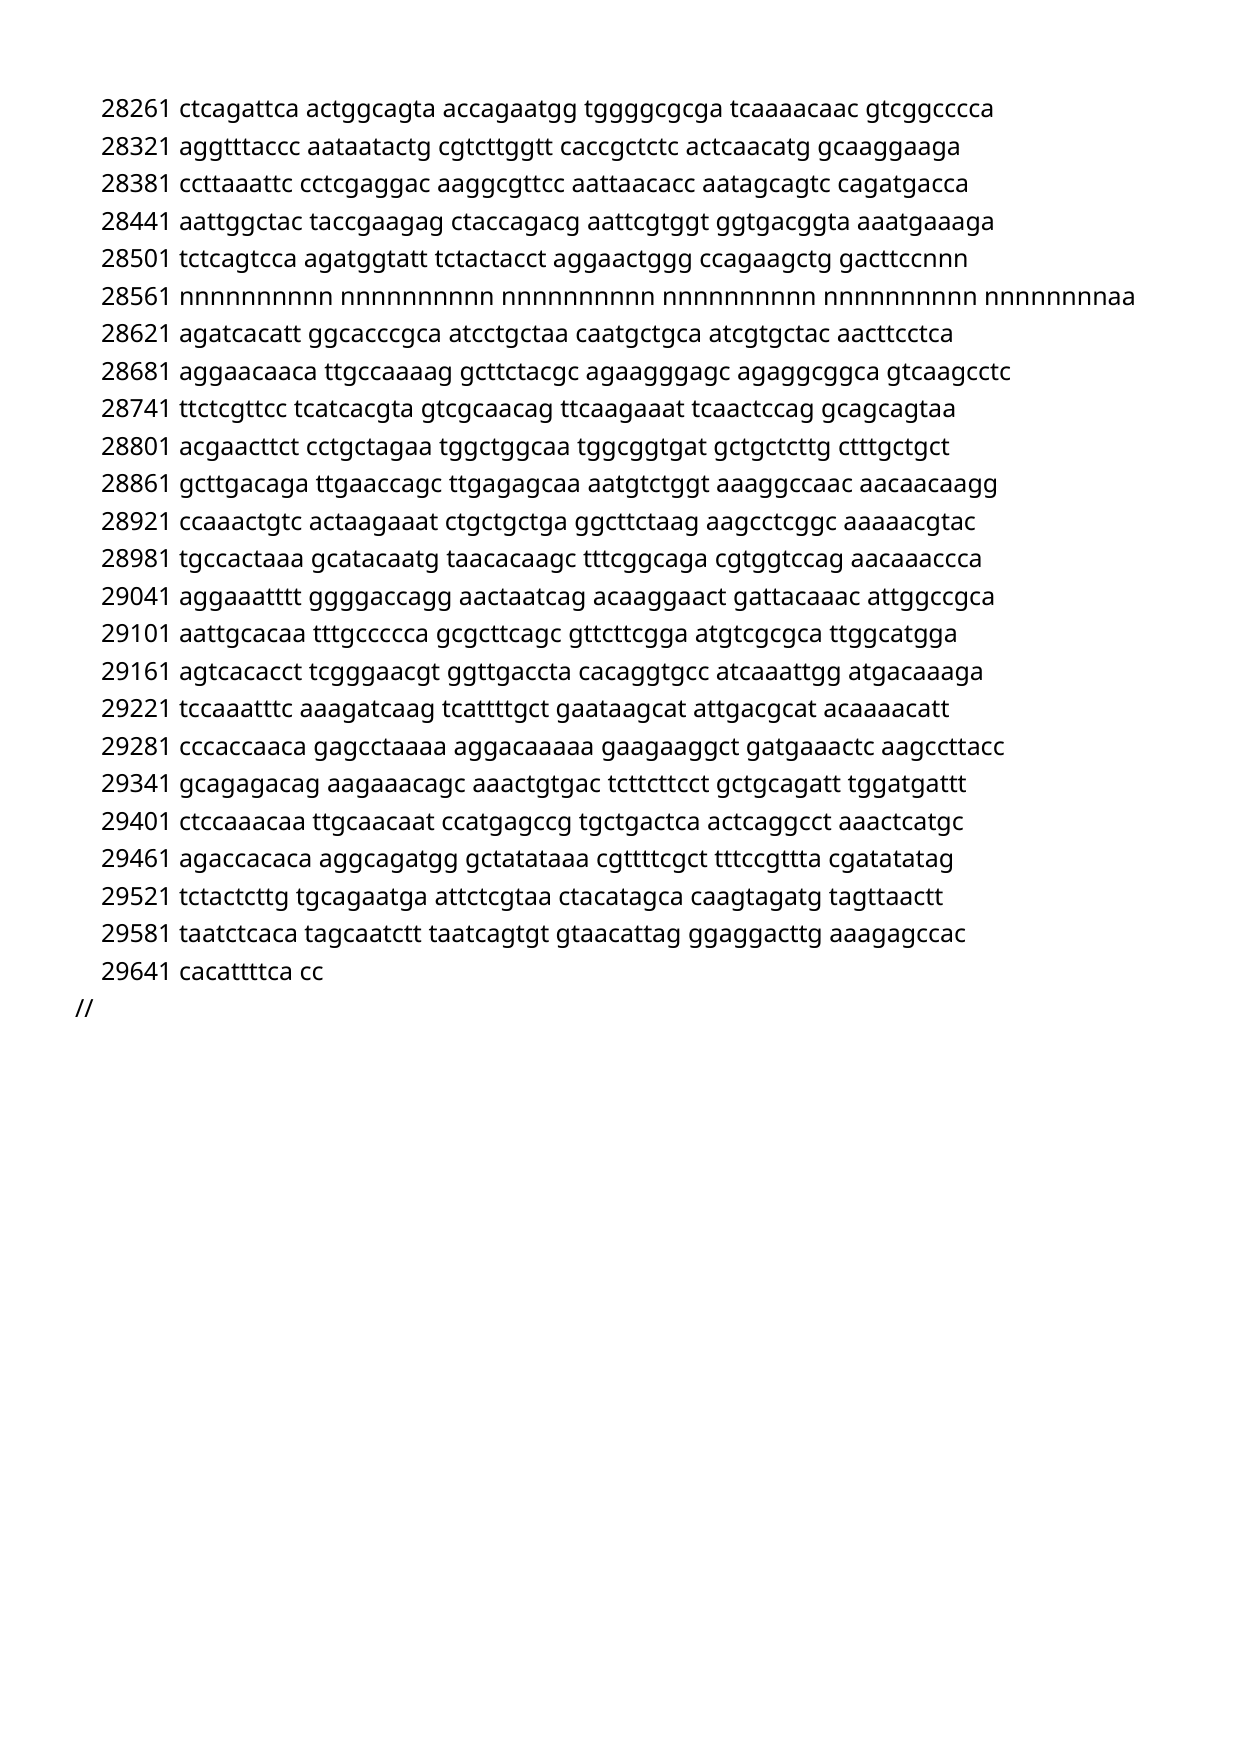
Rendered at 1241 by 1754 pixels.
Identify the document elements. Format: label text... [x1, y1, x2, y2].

text 29221 tccaaatttc aaagatcaag tcattttgct gaataagcat attgacgcat acaaaacatt [75, 689, 1165, 727]
text 28381 ccttaaattc cctcgaggac aaggcgttcc aattaacacc aatagcagtc cagatgacca [75, 164, 1165, 202]
text 28441 aattggctac taccgaagag ctaccagacg aattcgtggt ggtgacggta aaatgaaaga [75, 202, 1165, 239]
text 28321 aggtttaccc aataatactg cgtcttggtt caccgctctc actcaacatg gcaaggaaga [75, 127, 1165, 164]
text 29281 cccaccaaca gagcctaaaa aggacaaaaa gaagaaggct gatgaaactc aagccttacc [75, 727, 1165, 764]
text // [75, 989, 1165, 1027]
text 28741 ttctcgttcc tcatcacgta gtcgcaacag ttcaagaaat tcaactccag gcagcagtaa [75, 389, 1165, 427]
text 28681 aggaacaaca ttgccaaaag gcttctacgc agaagggagc agaggcggca gtcaagcctc [75, 352, 1165, 389]
text 29161 agtcacacct tcgggaacgt ggttgaccta cacaggtgcc atcaaattgg atgacaaaga [75, 652, 1165, 689]
text 28501 tctcagtcca agatggtatt tctactacct aggaactggg ccagaagctg gacttccnnn [75, 239, 1165, 277]
text 28861 gcttgacaga ttgaaccagc ttgagagcaa aatgtctggt aaaggccaac aacaacaagg [75, 464, 1165, 502]
text 29341 gcagagacag aagaaacagc aaactgtgac tcttcttcct gctgcagatt tggatgattt [75, 764, 1165, 802]
text 29521 tctactcttg tgcagaatga attctcgtaa ctacatagca caagtagatg tagttaactt [75, 877, 1165, 914]
text 28621 agatcacatt ggcacccgca atcctgctaa caatgctgca atcgtgctac aacttcctca [75, 314, 1165, 352]
text 28921 ccaaactgtc actaagaaat ctgctgctga ggcttctaag aagcctcggc aaaaacgtac [75, 502, 1165, 539]
text 28801 acgaacttct cctgctagaa tggctggcaa tggcggtgat gctgctcttg ctttgctgct [75, 427, 1165, 464]
text 29401 ctccaaacaa ttgcaacaat ccatgagccg tgctgactca actcaggcct aaactcatgc [75, 802, 1165, 839]
text 29101 aattgcacaa tttgccccca gcgcttcagc gttcttcgga atgtcgcgca ttggcatgga [75, 614, 1165, 652]
text 28261 ctcagattca actggcagta accagaatgg tggggcgcga tcaaaacaac gtcggcccca [75, 89, 1165, 127]
text 29581 taatctcaca tagcaatctt taatcagtgt gtaacattag ggaggacttg aaagagccac [75, 914, 1165, 952]
text 29641 cacattttca cc [75, 952, 1165, 989]
text 28561 nnnnnnnnnn nnnnnnnnnn nnnnnnnnnn nnnnnnnnnn nnnnnnnnnn nnnnnnnnaa [75, 277, 1165, 314]
text 28981 tgccactaaa gcatacaatg taacacaagc tttcggcaga cgtggtccag aacaaaccca [75, 539, 1165, 577]
text 29461 agaccacaca aggcagatgg gctatataaa cgttttcgct tttccgttta cgatatatag [75, 839, 1165, 877]
text 29041 aggaaatttt ggggaccagg aactaatcag acaaggaact gattacaaac attggccgca [75, 577, 1165, 614]
